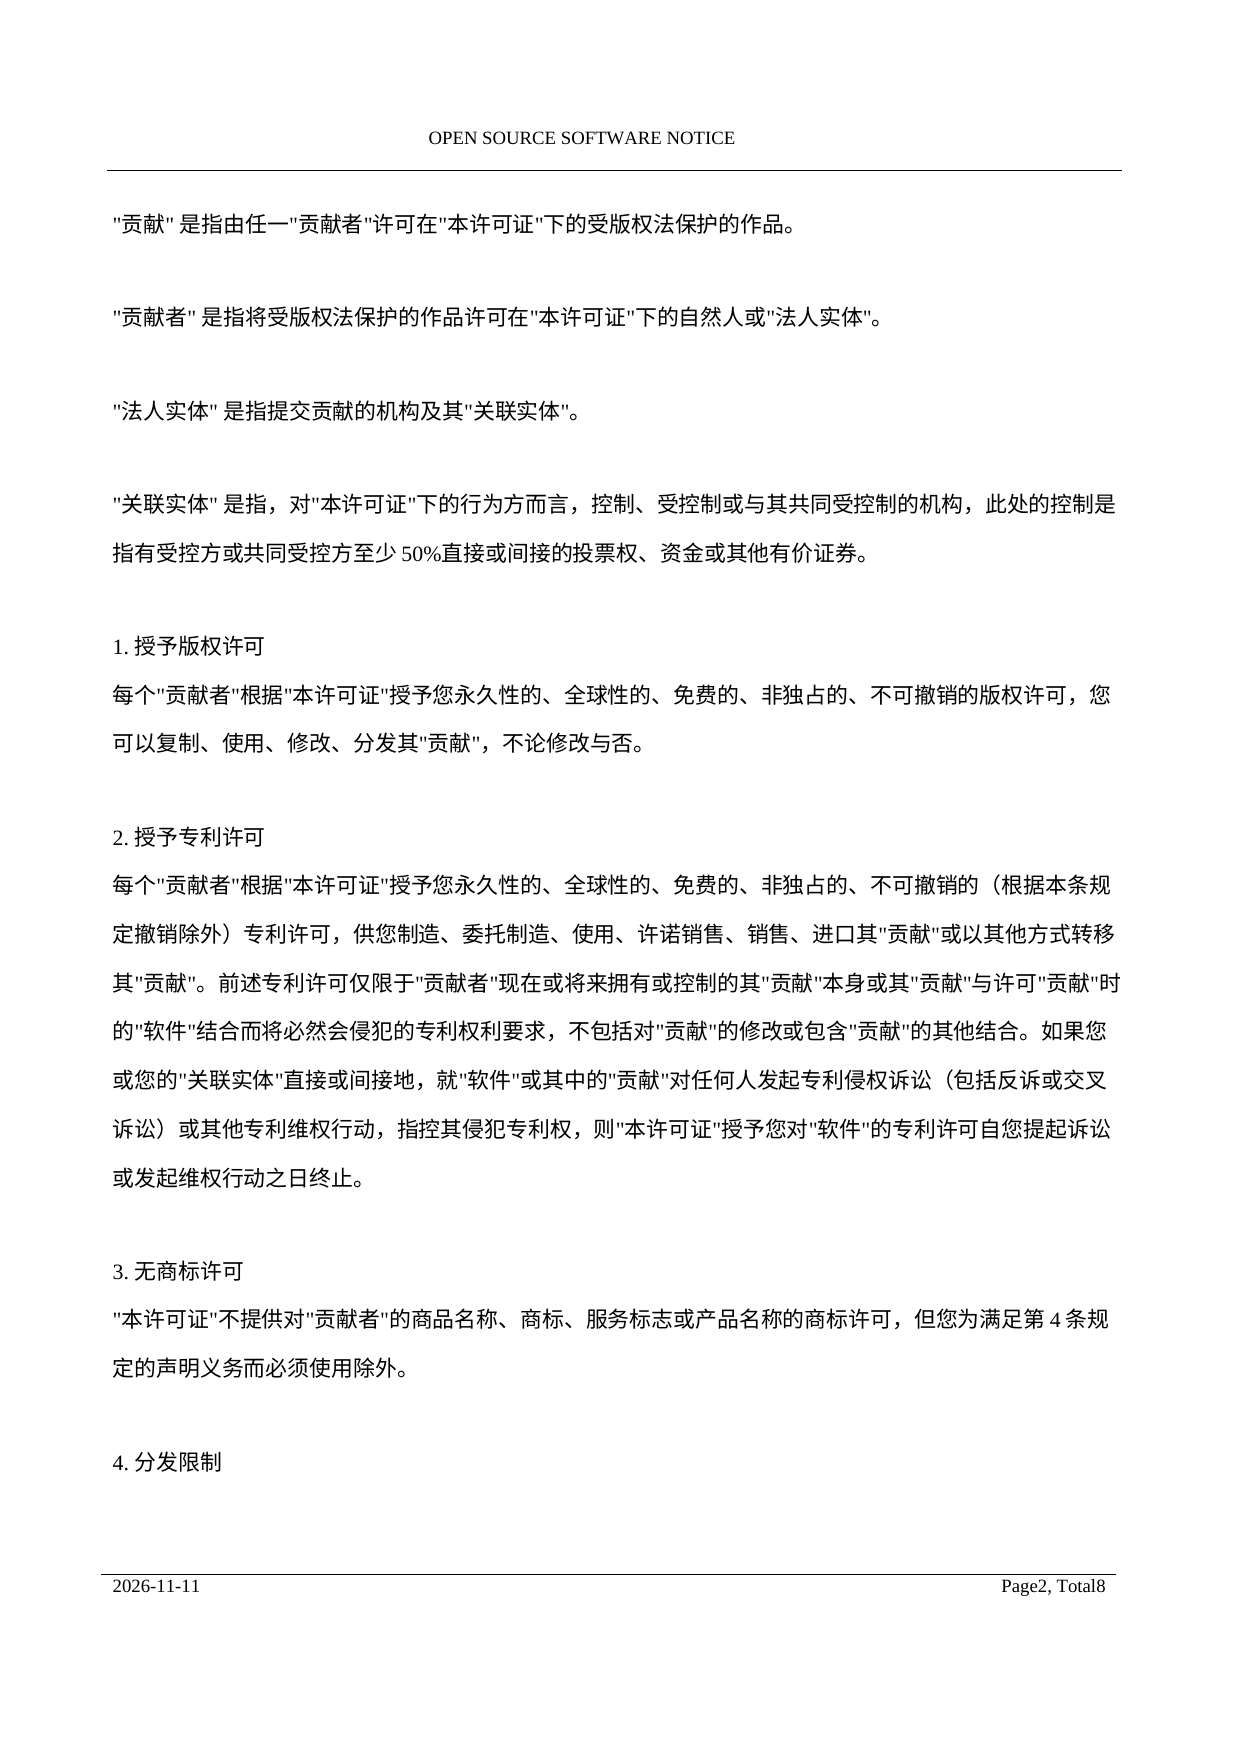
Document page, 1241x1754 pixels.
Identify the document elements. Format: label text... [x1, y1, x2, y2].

text "贡献者" 是指将受版权法保护的作品许可在"本许可证"下的自然人或"法人实体"。 [112, 300, 1128, 332]
text "法人实体" 是指提交贡献的机构及其"关联实体"。 [112, 393, 1128, 426]
text 每个"贡献者"根据"本许可证"授予您永久性的、全球性的、免费的、非独占的、不可撤销的（根据本条规定撤销除外）专利许可，供您制造、委托制造、使用、许诺销售、销售、进口其"贡献"或以其他方式转移其"贡献"。前述专利许可仅限于"贡献者"现在或将来拥有或控制的其"贡献"本身或其"贡献"与许可"贡献"时的"软件"结合而将必然会侵犯的专利权利要求，不包括对"贡献"的修改或包含"贡献"的其他结合。如果您或您的"关联实体"直接或间接地，就"软件"或其中的"贡献"对任何人发起专利侵权诉讼（包括反诉或交叉诉讼）或其他专利维权行动，指控其侵犯专利权，则"本许可证"授予您对"软件"的专利许可自您提起诉讼或发起维权行动之日终止。 [112, 868, 1128, 1193]
text 每个"贡献者"根据"本许可证"授予您永久性的、全球性的、免费的、非独占的、不可撤销的版权许可，您可以复制、使用、修改、分发其"贡献"，不论修改与否。 [112, 677, 1128, 758]
text 1. 授予版权许可 [112, 629, 1128, 661]
text 4. 分发限制 [112, 1444, 1128, 1477]
text "贡献" 是指由任一"贡献者"许可在"本许可证"下的受版权法保护的作品。 [112, 206, 1128, 239]
text "本许可证"不提供对"贡献者"的商品名称、商标、服务标志或产品名称的商标许可，但您为满足第4条规定的声明义务而必须使用除外。 [112, 1302, 1128, 1383]
text 3. 无商标许可 [112, 1254, 1128, 1286]
text "关联实体" 是指，对"本许可证"下的行为方而言，控制、受控制或与其共同受控制的机构，此处的控制是指有受控方或共同受控方至少50%直接或间接的投票权、资金或其他有价证券。 [112, 487, 1128, 568]
text 2. 授予专利许可 [112, 819, 1128, 852]
